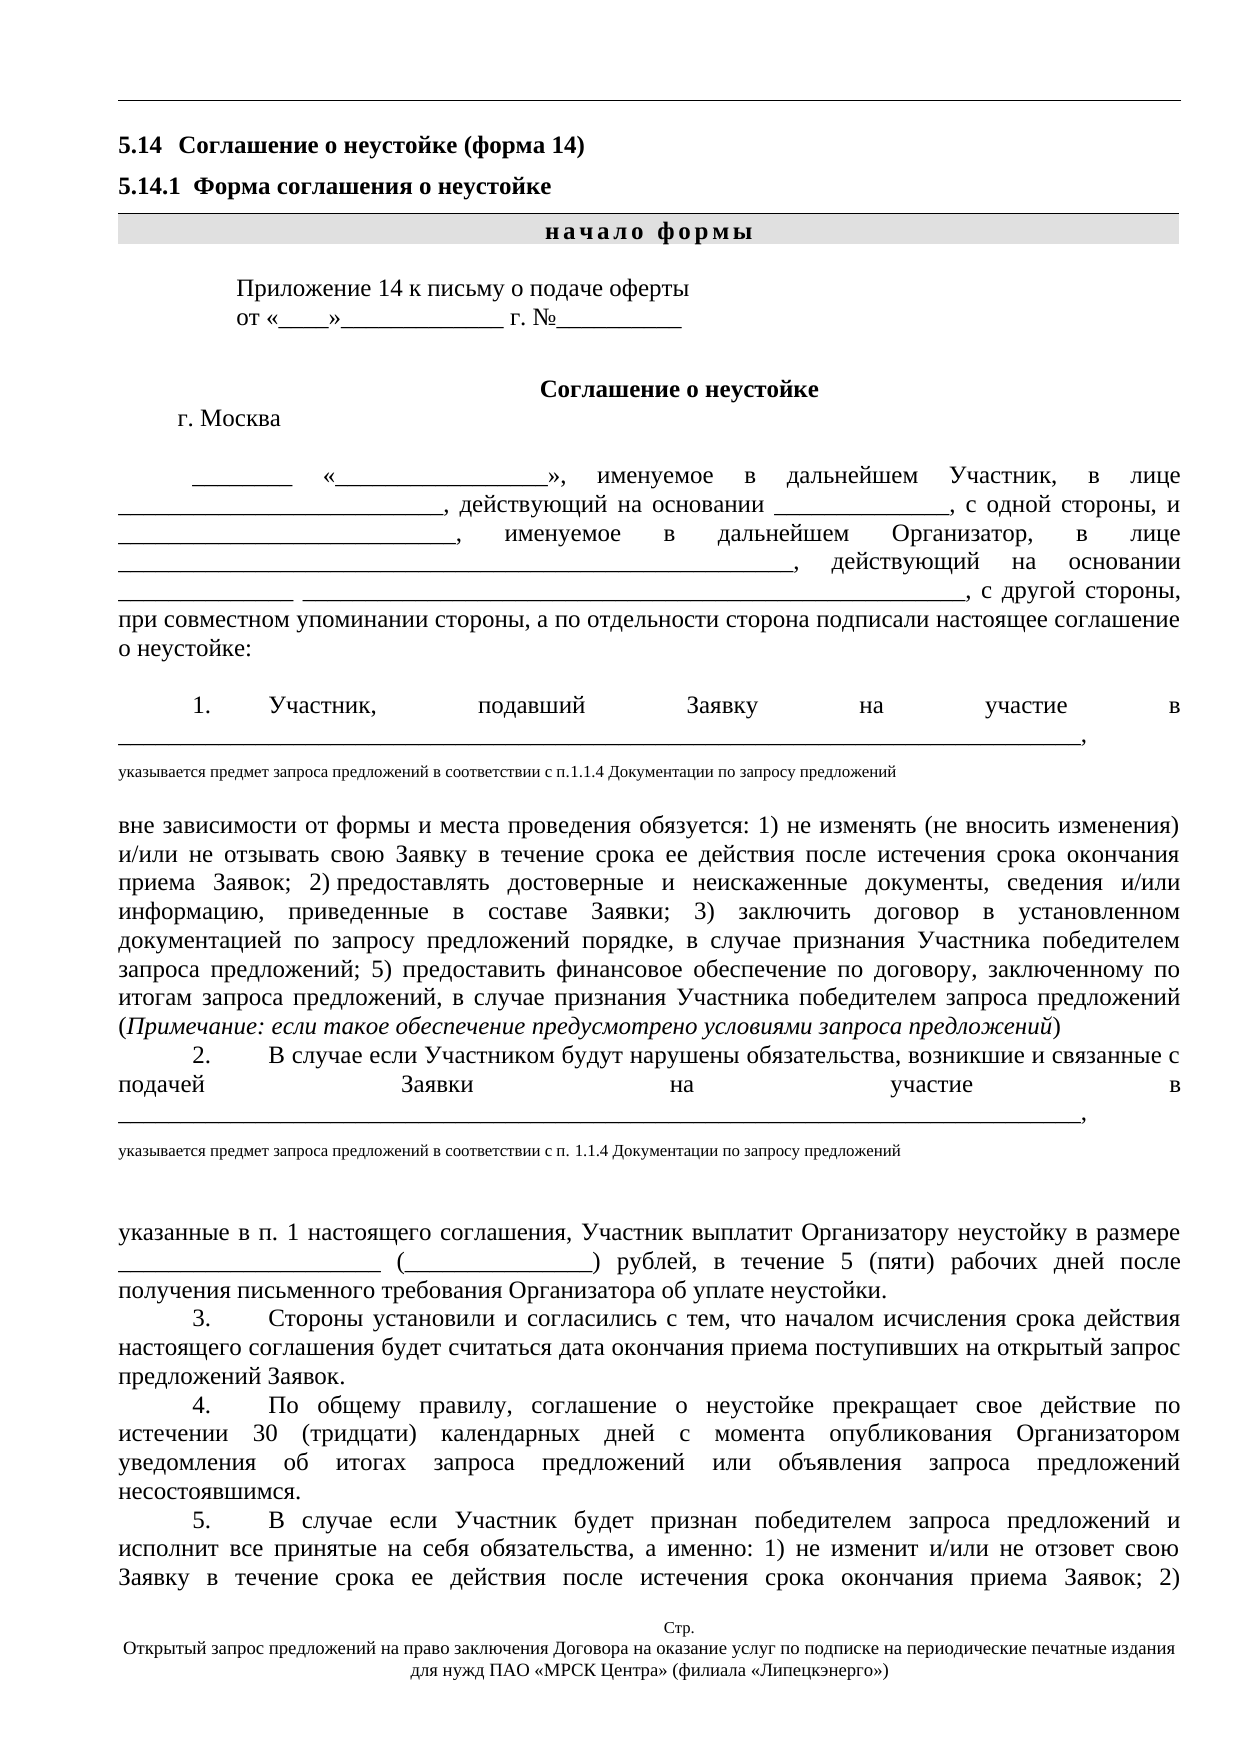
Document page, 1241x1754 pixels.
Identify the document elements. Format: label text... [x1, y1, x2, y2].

list Стороны установили и согласились с тем, что началом исчисления срока действия настоящего соглашения будет считаться дата окончания приема поступивших на открытый запрос предложений Заявок. [118, 1303, 1181, 1390]
text указывается предмет запроса предложений в соответствии с п. 1.1.4 Документации по запросу предложений [118, 1126, 1181, 1160]
text Приложение 14 к письму о подаче оферты от «____»_____________ г. №__________ [236, 273, 1181, 331]
list В случае если Участником будут нарушены обязательства, возникшие и связанные с подачей Заявки на участие в _____________________________________________________________________________, [118, 1040, 1181, 1126]
text указывается предмет запроса предложений в соответствии с п.1.1.4 Документации по запросу предложений [118, 748, 1181, 781]
subtitle Форма соглашения о неустойке [118, 171, 1181, 200]
list По общему правилу, соглашение о неустойке прекращает свое действие по истечении 30 (тридцати) календарных дней с момента опубликования Организатором уведомления об итогах запроса предложений или объявления запроса предложений несостоявшимся. [118, 1390, 1181, 1505]
list Участник, подавший Заявку на участие в _____________________________________________________________________________, [118, 690, 1181, 748]
subtitle Соглашение о неустойке (форма 14) [118, 130, 1181, 159]
text ________ «_________________», именуемое в дальнейшем Участник, в лице __________________________, действующий на основании ______________, с одной стороны, и ___________________________, именуемое в дальнейшем Организатор, в лице ______________________________________________________, действующий на основании ______________ _____________________________________________________, с другой стороны, при совместном упоминании стороны, а по отдельности сторона подписали настоящее соглашение о неустойке: [118, 460, 1181, 661]
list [118, 1505, 1181, 1591]
text г. Москва [118, 403, 1181, 431]
text Соглашение о неустойке [118, 374, 1181, 403]
text начало формы [118, 214, 1179, 244]
text вне зависимости от формы и места проведения обязуется: 1) не изменять (не вносить изменения) и/или не отзывать свою Заявку в течение срока ее действия после истечения срока окончания приема Заявок; 2) предоставлять достоверные и неискаженные документы, сведения и/или информацию, приведенные в составе Заявки; 3) заключить договор в установленном документацией по запросу предложений порядке, в случае признания Участника победителем запроса предложений; 5) предоставить финансовое обеспечение по договору, заключенному по итогам запроса предложений, в случае признания Участника победителем запроса предложений (Примечание: если такое обеспечение предусмотрено условиями запроса предложений) [118, 810, 1181, 1040]
text указанные в п. 1 настоящего соглашения, Участник выплатит Организатору неустойку в размере _____________________ (_______________) рублей, в течение 5 (пяти) рабочих дней после получения письменного требования Организатора об уплате неустойки. [118, 1217, 1181, 1303]
